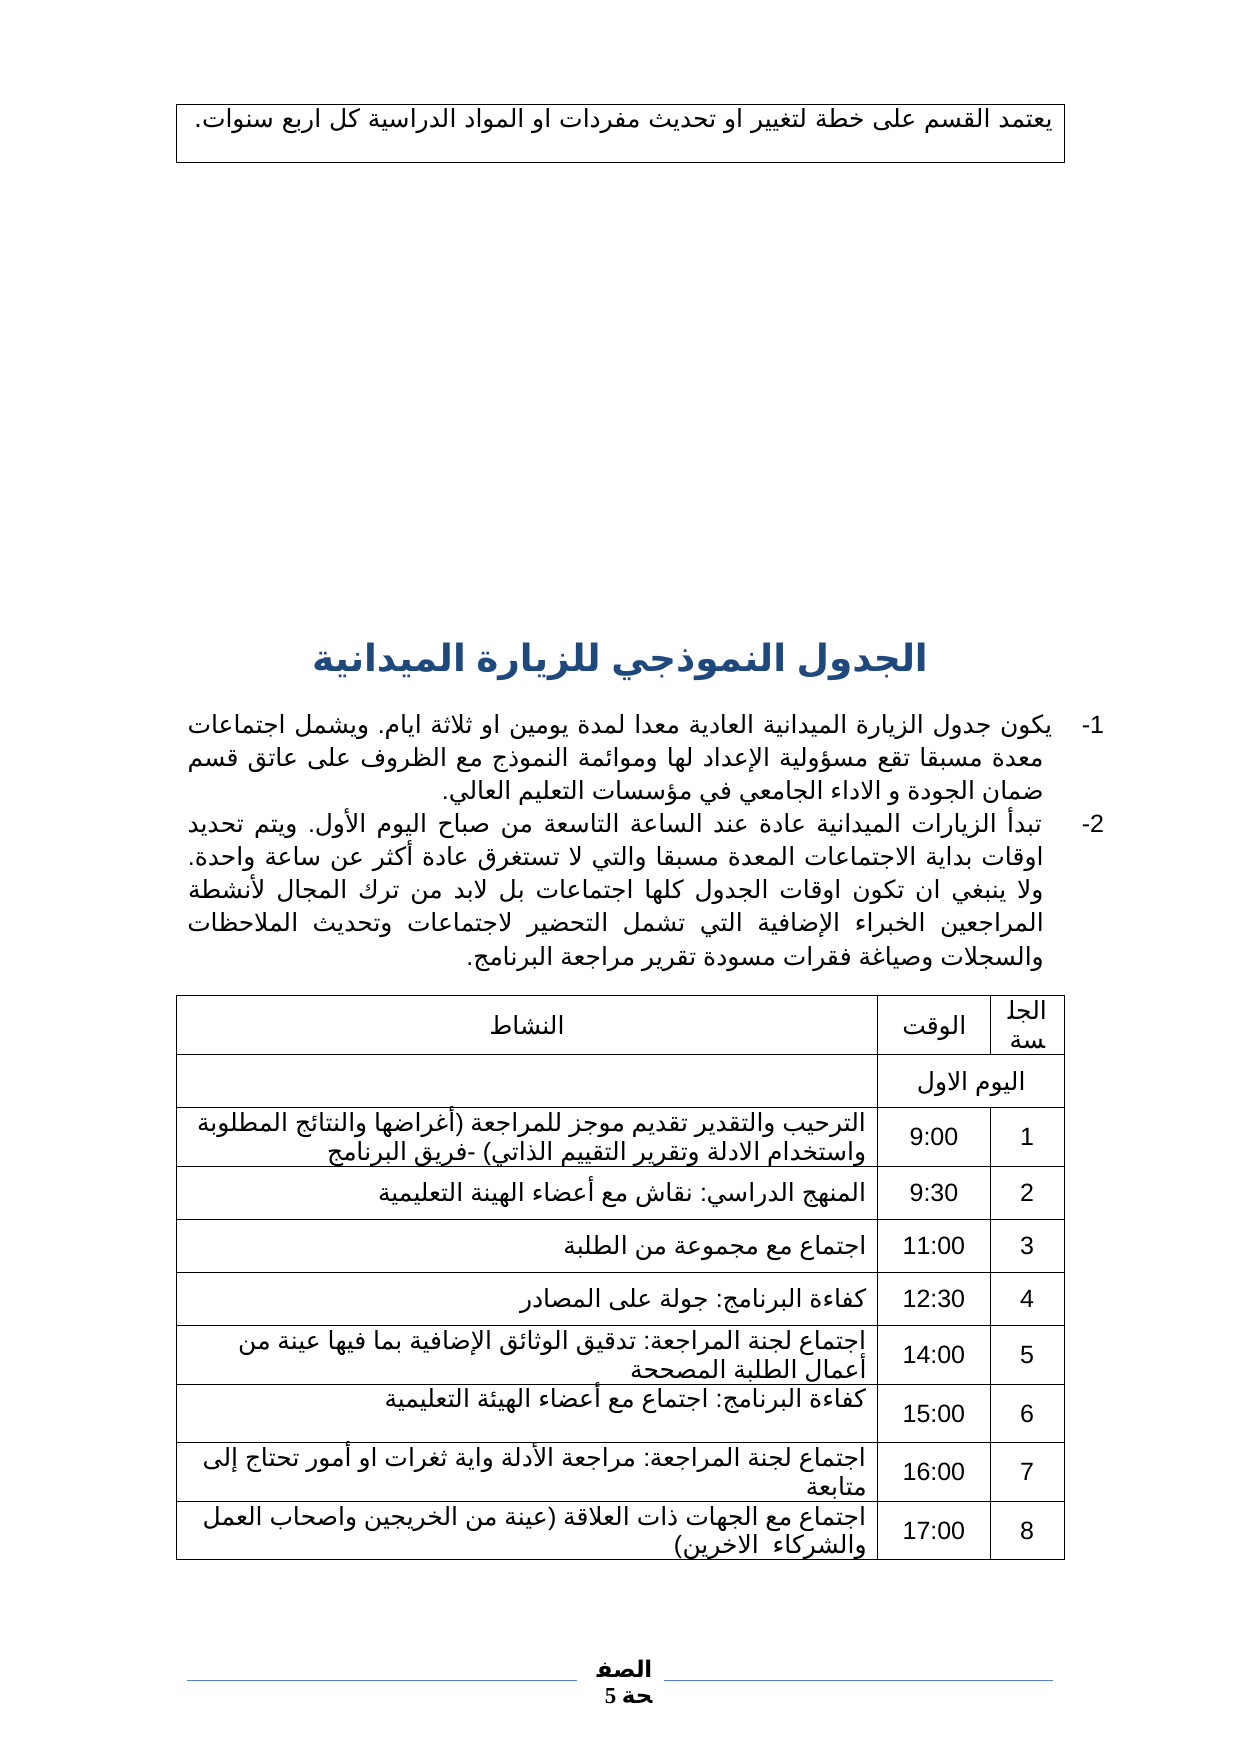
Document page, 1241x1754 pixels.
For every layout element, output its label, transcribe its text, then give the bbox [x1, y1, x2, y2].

table_cell 12:30 [878, 1273, 990, 1325]
table_cell 15:00 [878, 1385, 990, 1442]
table_cell 4 [991, 1273, 1064, 1325]
table_cell 17:00 [878, 1502, 990, 1559]
table_cell 9:30 [878, 1167, 990, 1219]
table_cell اجتماع لجنة المراجعة: تدقيق الوثائق الإضافية بما فيها عينة من أعمال الطلبة المصححة [177, 1326, 877, 1383]
table_cell 1 [991, 1108, 1064, 1166]
table_header الوقت [878, 996, 990, 1054]
table_header الجلسة [991, 996, 1064, 1054]
table_cell يعتمد القسم على خطة لتغيير او تحديث مفردات او المواد الدراسية كل اربع سنوات. [177, 105, 1064, 162]
table_cell اجتماع مع مجموعة من الطلبة [177, 1220, 877, 1272]
table_cell 14:00 [878, 1326, 990, 1383]
table_cell المنهج الدراسي: نقاش مع أعضاء الهينة التعليمية [177, 1167, 877, 1219]
table_cell 16:00 [878, 1443, 990, 1501]
table_cell 7 [991, 1443, 1064, 1501]
list يكون جدول الزيارة الميدانية العادية معدا لمدة يومين او ثلاثة ايام. ويشمل اجتماعات معدة مسبقا تقع مسؤولية الإعداد لها وموائمة النموذج مع الظروف على عاتق قسم ضمان الجودة و الاداء الجامعي في مؤسسات التعليم العالي. [187, 710, 1082, 805]
table_cell كفاءة البرنامج: اجتماع مع أعضاء الهيئة التعليمية [177, 1385, 877, 1442]
table_cell 8 [991, 1502, 1064, 1559]
table_cell اليوم الاول [878, 1055, 1064, 1107]
table_cell اجتماع مع الجهات ذات العلاقة (عينة من الخريجين واصحاب العمل والشركاء ‎ ‏‎‏الاخرين) [177, 1502, 877, 1559]
table_cell 6 [991, 1385, 1064, 1442]
table_cell كفاءة البرنامج: جولة على المصادر [177, 1273, 877, 1325]
table_cell 11:00 [878, 1220, 990, 1272]
table_cell الترحيب والتقدير تقديم موجز للمراجعة (أغراضها والنتائج المطلوبة واستخدام الادلة وتقرير التقييم الذاتي) -فريق البرنامج [177, 1108, 877, 1166]
table_cell اجتماع لجنة المراجعة: مراجعة الأدلة واية ثغرات او أمور تحتاج إلى متابعة [177, 1443, 877, 1501]
table_cell 9:00 [878, 1108, 990, 1166]
list تبدأ الزيارات الميدانية عادة عند الساعة التاسعة من صباح اليوم الأول. ويتم تحديد اوقات بداية الاجتماعات المعدة مسبقا والتي لا تستغرق عادة أكثر عن ساعة واحدة. ولا ينبغي ان تكون اوقات الجدول كلها اجتماعات بل لابد من ترك المجال لأنشطة المراجعين الخبراء الإضافية التي تشمل التحضير لاجتماعات وتحديث الملاحظات والسجلات وصياغة فقرات مسودة تقرير مراجعة البرنامج. [187, 809, 1082, 970]
table_cell [177, 1055, 877, 1107]
table_header النشاط [177, 996, 877, 1054]
table_cell 5 [991, 1326, 1064, 1383]
table_cell 3 [991, 1220, 1064, 1272]
text الجدول النموذجي للزيارة الميدانية [187, 636, 1053, 679]
table_cell 2 [991, 1167, 1064, 1219]
